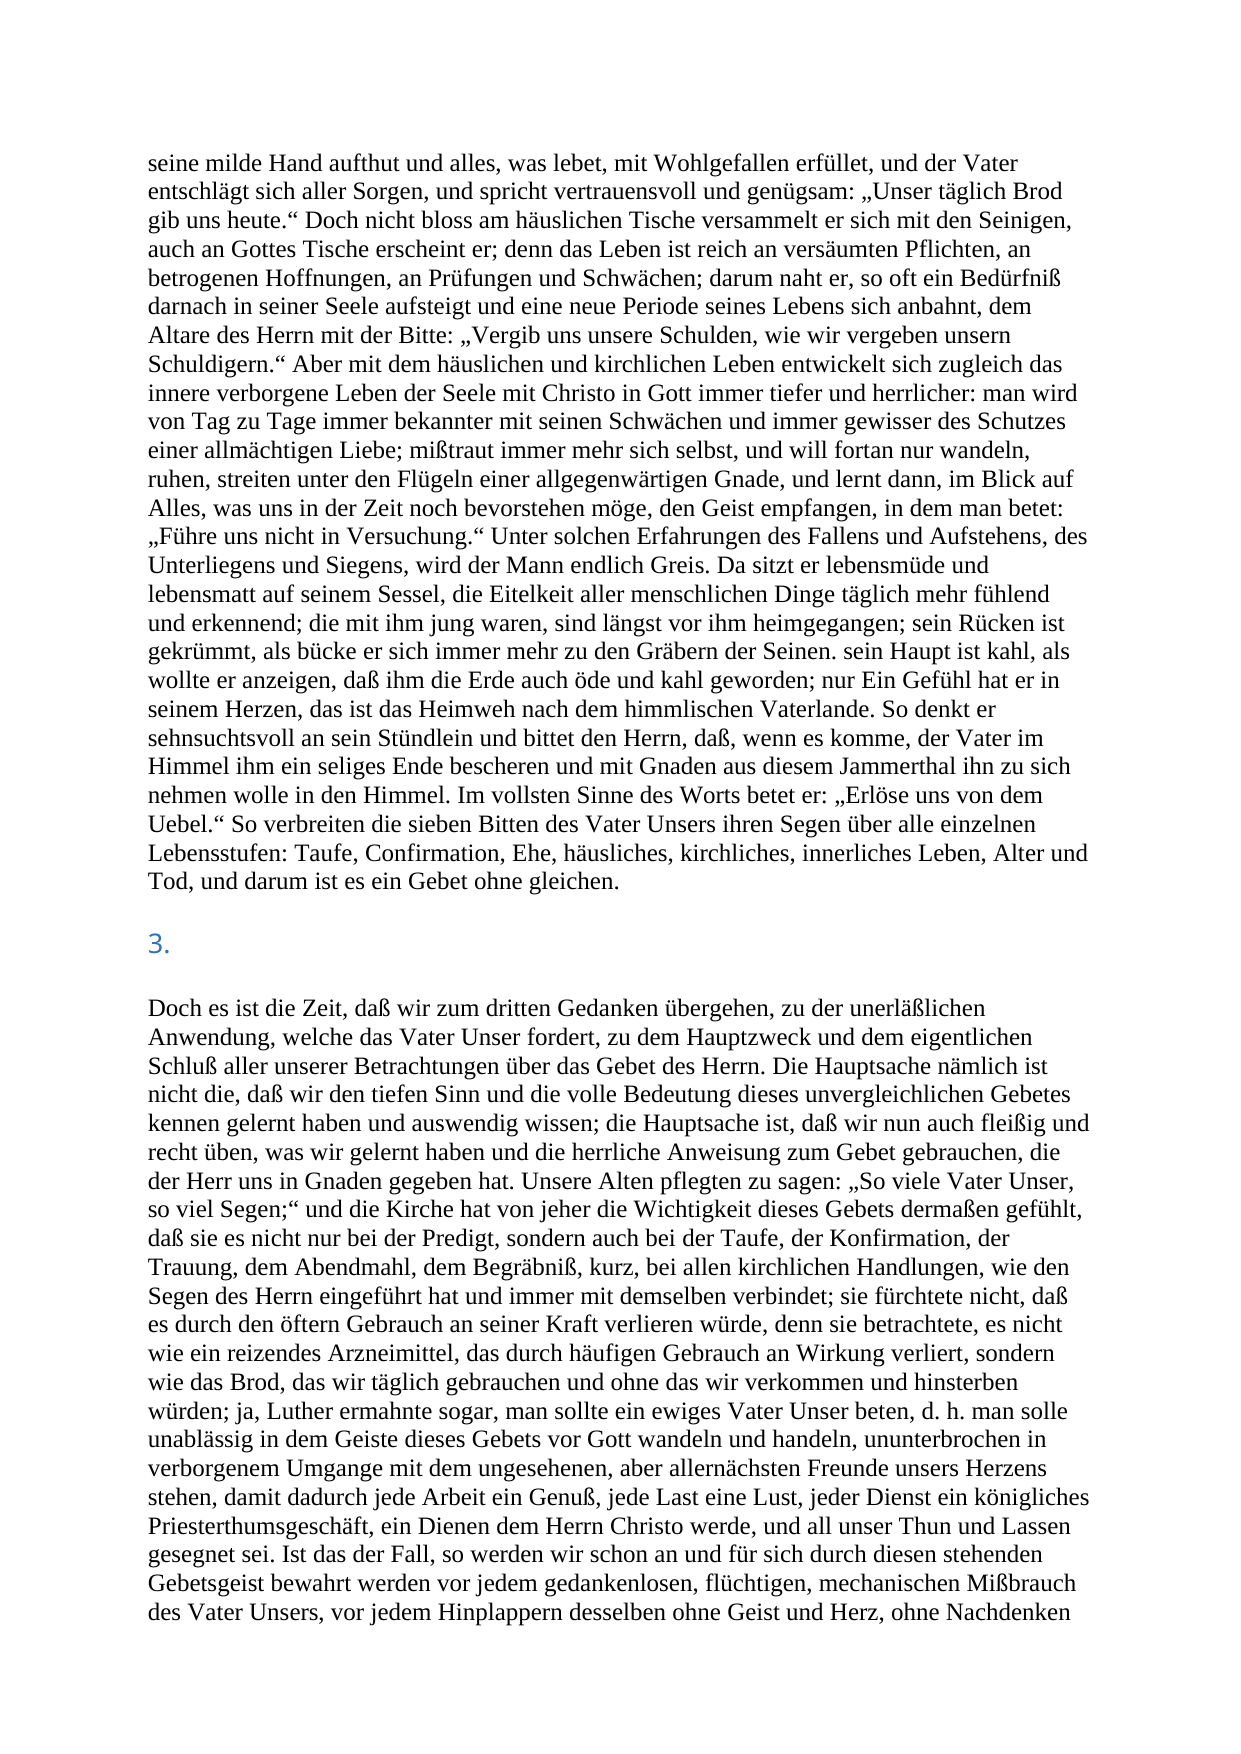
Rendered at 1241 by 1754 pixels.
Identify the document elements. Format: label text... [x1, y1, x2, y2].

subtitle 3. [148, 924, 1093, 961]
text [148, 993, 1093, 1626]
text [148, 148, 1093, 895]
